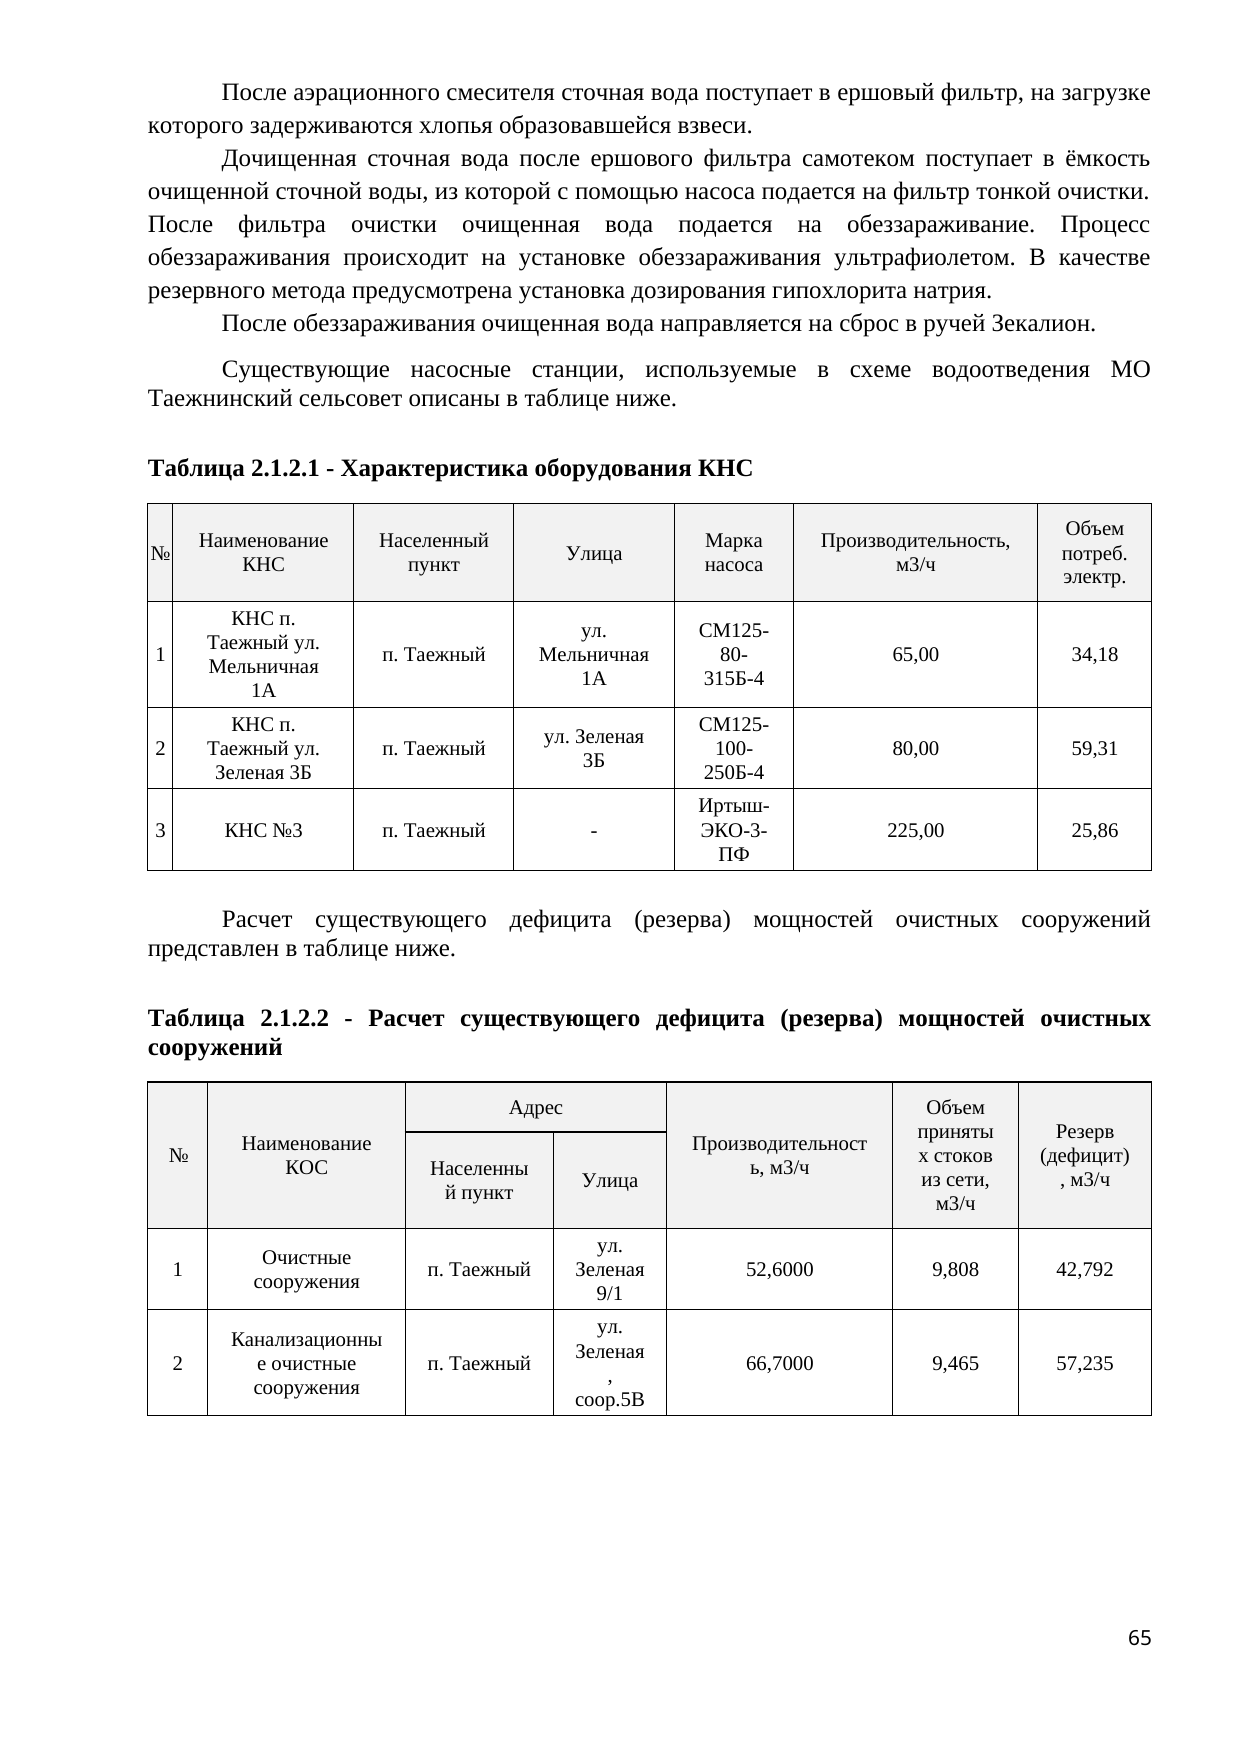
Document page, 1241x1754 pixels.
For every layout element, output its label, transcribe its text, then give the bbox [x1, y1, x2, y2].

text Таблица 2.1.2.2 - Расчет существующего дефицита (резерва) мощностей очистных сооружений [148, 1003, 1152, 1061]
table_cell п. Таежный [354, 789, 513, 870]
table_header № [148, 1083, 207, 1228]
table_cell 9,465 [893, 1310, 1018, 1415]
table_header Резерв (дефицит), м3/ч [1019, 1083, 1151, 1228]
table_cell Очистные сооружения [208, 1229, 405, 1309]
table_cell 59,31 [1038, 708, 1151, 788]
table_header № [148, 504, 172, 601]
text Расчет существующего дефицита (резерва) мощностей очистных сооружений представлен в таблице ниже. [148, 904, 1152, 961]
table_cell ул. Зеленая, соор.5В [554, 1310, 666, 1415]
table_header Адрес [406, 1083, 666, 1131]
table_header Улица [514, 504, 674, 601]
table_cell 34,18 [1038, 602, 1151, 707]
text После аэрационного смесителя сточная вода поступает в ершовый фильтр, на загрузке которого задерживаются хлопья образовавшейся взвеси. [148, 77, 1152, 139]
table_cell 225,00 [794, 789, 1037, 870]
table_cell - [514, 789, 674, 870]
table_header Производительность, м3/ч [794, 504, 1037, 601]
table_cell Канализационные очистные сооружения [208, 1310, 405, 1415]
table_cell 1 [148, 1229, 207, 1309]
table_cell 9,808 [893, 1229, 1018, 1309]
text Дочищенная сточная вода после ершового фильтра самотеком поступает в ёмкость очищенной сточной воды, из которой с помощью насоса подается на фильтр тонкой очистки. После фильтра очистки очищенная вода подается на обеззараживание. Процесс обеззараживания происходит на установке обеззараживания ультрафиолетом. В качестве резервного метода предусмотрена установка дозирования гипохлорита натрия. [148, 143, 1152, 304]
table_cell 66,7000 [667, 1310, 892, 1415]
table_cell п. Таежный [354, 708, 513, 788]
table_header Производительность, м3/ч [667, 1083, 892, 1228]
table_header Наименование КНС [173, 504, 353, 601]
table_cell ул. Мельничная 1А [514, 602, 674, 707]
table_header Объем потреб. электр. [1038, 504, 1151, 601]
table_cell п. Таежный [406, 1229, 553, 1309]
table_cell п. Таежный [406, 1310, 553, 1415]
table_cell 52,6000 [667, 1229, 892, 1309]
table_cell 2 [148, 1310, 207, 1415]
table_cell Населенный пункт [406, 1133, 553, 1228]
text После обеззараживания очищенная вода направляется на сброс в ручей Зекалион. [148, 308, 1152, 337]
table_header Объем принятых стоков из сети, м3/ч [893, 1083, 1018, 1228]
table_cell СМ125-100-250Б-4 [675, 708, 793, 788]
table_cell КНС п. Таежный ул. Зеленая 3Б [173, 708, 353, 788]
table_header Наименование КОС [208, 1083, 405, 1228]
table_cell п. Таежный [354, 602, 513, 707]
table_cell ул. Зеленая 9/1 [554, 1229, 666, 1309]
table_cell 42,792 [1019, 1229, 1151, 1309]
table_cell КНС п. Таежный ул. Мельничная 1А [173, 602, 353, 707]
table_cell 57,235 [1019, 1310, 1151, 1415]
table_cell 3 [148, 789, 172, 870]
table_cell КНС №3 [173, 789, 353, 870]
table_cell Иртыш-ЭКО-3-ПФ [675, 789, 793, 870]
table_cell ул. Зеленая 3Б [514, 708, 674, 788]
table_cell 65,00 [794, 602, 1037, 707]
table_header Населенный пункт [354, 504, 513, 601]
table_cell 80,00 [794, 708, 1037, 788]
table_header Марка насоса [675, 504, 793, 601]
table_cell 2 [148, 708, 172, 788]
text Существующие насосные станции, используемые в схеме водоотведения МО Таежнинский сельсовет описаны в таблице ниже. [148, 354, 1152, 412]
table_cell СМ125-80-315Б-4 [675, 602, 793, 707]
text Таблица 2.1.2.1 - Характеристика оборудования КНС [148, 453, 1152, 482]
table_cell 25,86 [1038, 789, 1151, 870]
table_cell 1 [148, 602, 172, 707]
table_cell Улица [554, 1133, 666, 1228]
